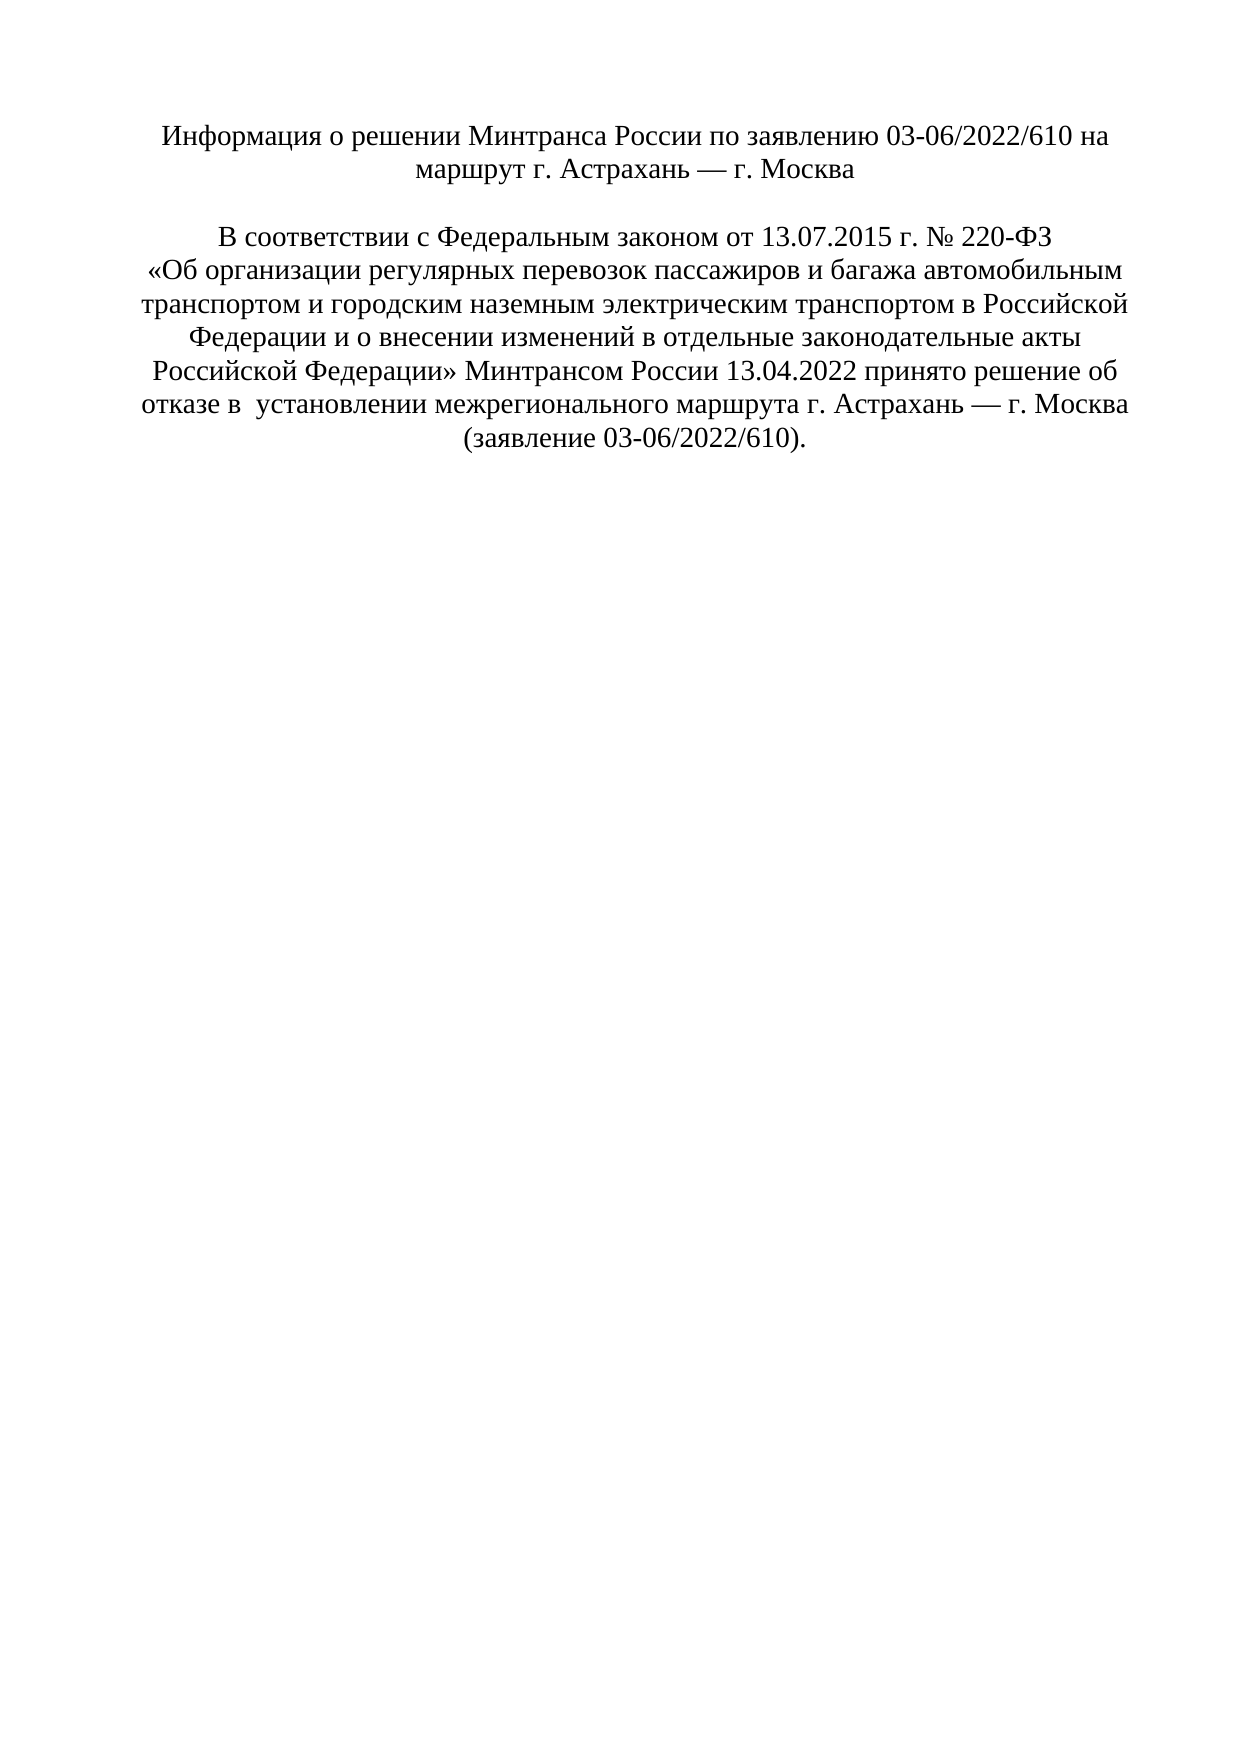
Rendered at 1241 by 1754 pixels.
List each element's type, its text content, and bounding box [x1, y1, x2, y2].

text Информация о решении Минтранса России по заявлению 03-06/2022/610 на маршрут г. Астрахань — г. Москва [118, 118, 1152, 185]
text В соответствии с Федеральным законом от 13.07.2015 г. № 220-ФЗ «Об организации регулярных перевозок пассажиров и багажа автомобильным транспортом и городским наземным электрическим транспортом в Российской Федерации и о внесении изменений в отдельные законодательные акты Российской Федерации» Минтрансом России 13.04.2022 принято решение об отказе в установлении межрегионального маршрута г. Астрахань — г. Москва (заявление 03-06/2022/610). [118, 219, 1152, 453]
